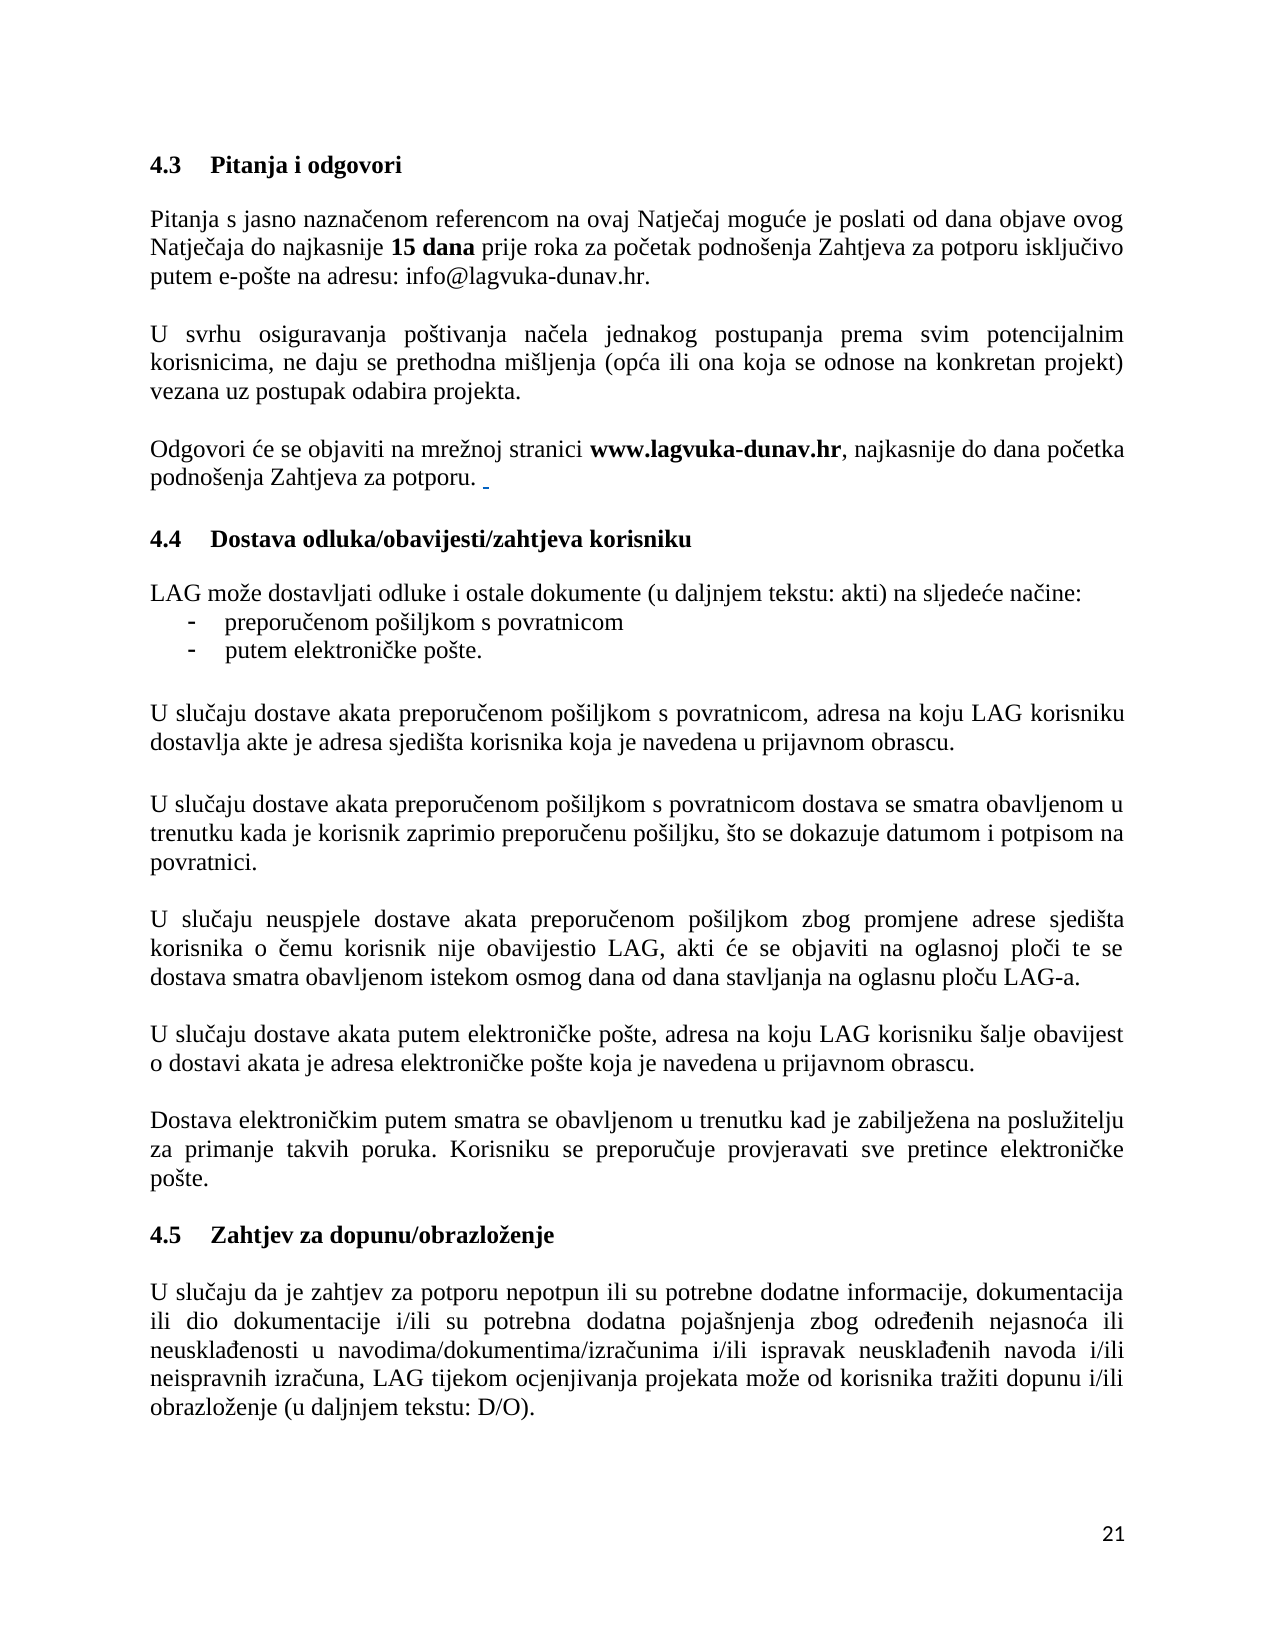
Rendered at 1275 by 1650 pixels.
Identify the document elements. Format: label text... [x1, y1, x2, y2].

text U slučaju neuspjele dostave akata preporučenom pošiljkom zbog promjene adrese sjedišta korisnika o čemu korisnik nije obavijestio LAG, akti će se objaviti na oglasnoj ploči te se dostava smatra obavljenom istekom osmog dana od dana stavljanja na oglasnu ploču LAG-a. [150, 904, 1125, 990]
list preporučenom pošiljkom s povratnicom [187, 607, 1125, 635]
text U slučaju dostave akata preporučenom pošiljkom s povratnicom, adresa na koju LAG korisniku dostavlja akte je adresa sjedišta korisnika koja je navedena u prijavnom obrascu. [150, 698, 1125, 755]
list putem elektroničke pošte. [187, 635, 1125, 664]
text Pitanja s jasno naznačenom referencom na ovaj Natječaj moguće je poslati od dana objave ovog Natječaja do najkasnije 15 dana prije roka za početak podnošenja Zahtjeva za potporu isključivo putem e-pošte na adresu: info@lagvuka-dunav.hr. [150, 204, 1125, 290]
text U slučaju dostave akata putem elektroničke pošte, adresa na koju LAG korisniku šalje obavijest o dostavi akata je adresa elektroničke pošte koja je navedena u prijavnom obrascu. [150, 1019, 1125, 1077]
subtitle Dostava odluka/obavijesti/zahtjeva korisniku [150, 524, 1125, 553]
text U svrhu osiguravanja poštivanja načela jednakog postupanja prema svim potencijalnim korisnicima, ne daju se prethodna mišljenja (opća ili ona koja se odnose na konkretan projekt) vezana uz postupak odabira projekta. [150, 319, 1125, 405]
text LAG može dostavljati odluke i ostale dokumente (u daljnjem tekstu: akti) na sljedeće načine: [150, 578, 1125, 607]
text Odgovori će se objaviti na mrežnoj stranici www.lagvuka-dunav.hr, najkasnije do dana početka podnošenja Zahtjeva za potporu. [150, 434, 1125, 491]
subtitle Zahtjev za dopunu/obrazloženje [150, 1220, 1125, 1249]
list U slučaju da je zahtjev za potporu nepotpun ili su potrebne dodatne informacije, dokumentacija ili dio dokumentacije i/ili su potrebna dodatna pojašnjenja zbog određenih nejasnoća ili neusklađenosti u navodima/dokumentima/izračunima i/ili ispravak neusklađenih navoda i/ili neispravnih izračuna, LAG tijekom ocjenjivanja projekata može od korisnika tražiti dopunu i/ili obrazloženje (u daljnjem tekstu: D/O). [150, 1277, 1125, 1421]
subtitle Pitanja i odgovori [150, 150, 1125, 179]
text Dostava elektroničkim putem smatra se obavljenom u trenutku kad je zabilježena na poslužitelju za primanje takvih poruka. Korisniku se preporučuje provjeravati sve pretince elektroničke pošte. [150, 1105, 1125, 1192]
text U slučaju dostave akata preporučenom pošiljkom s povratnicom dostava se smatra obavljenom u trenutku kada je korisnik zaprimio preporučenu pošiljku, što se dokazuje datumom i potpisom na povratnici. [150, 789, 1125, 875]
